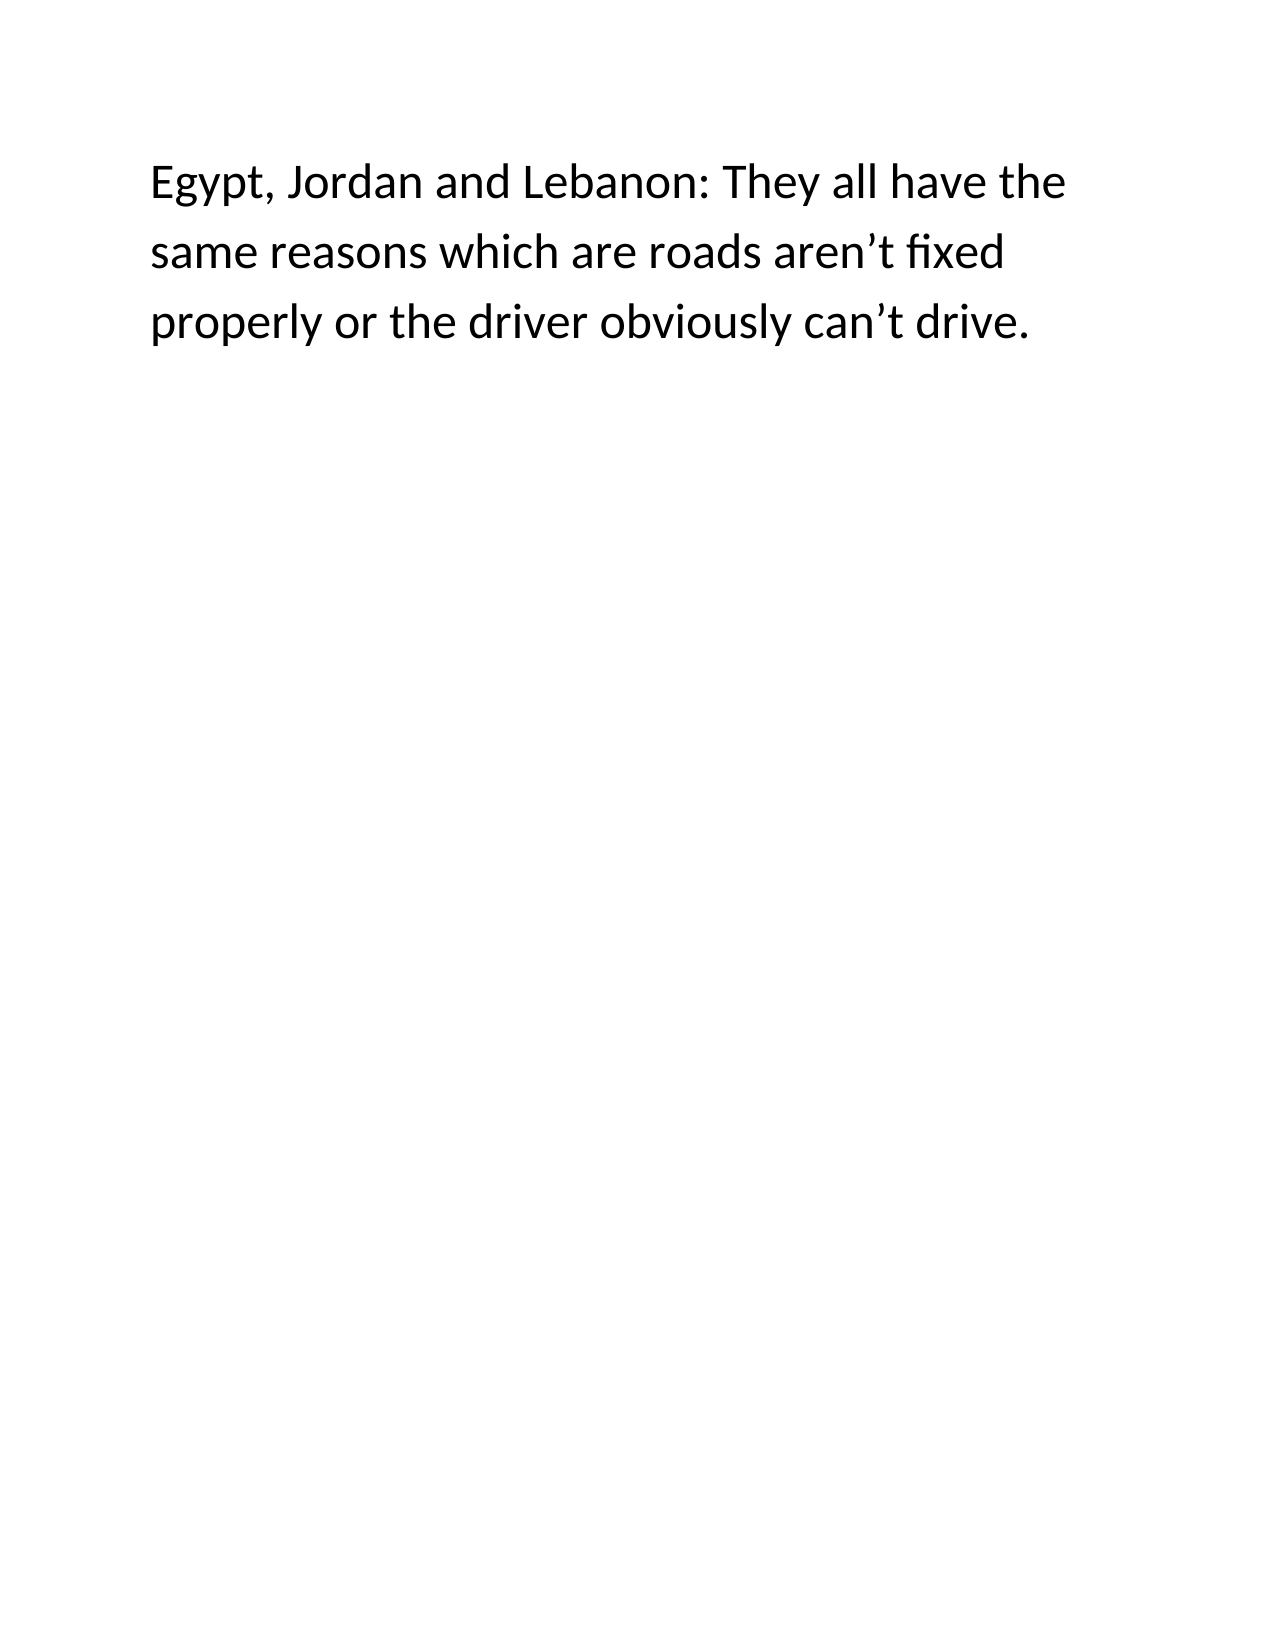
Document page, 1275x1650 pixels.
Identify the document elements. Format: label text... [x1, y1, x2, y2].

text Egypt, Jordan and Lebanon: They all have the same reasons which are roads aren’t fixed properly or the driver obviously can’t drive. [150, 150, 1125, 351]
